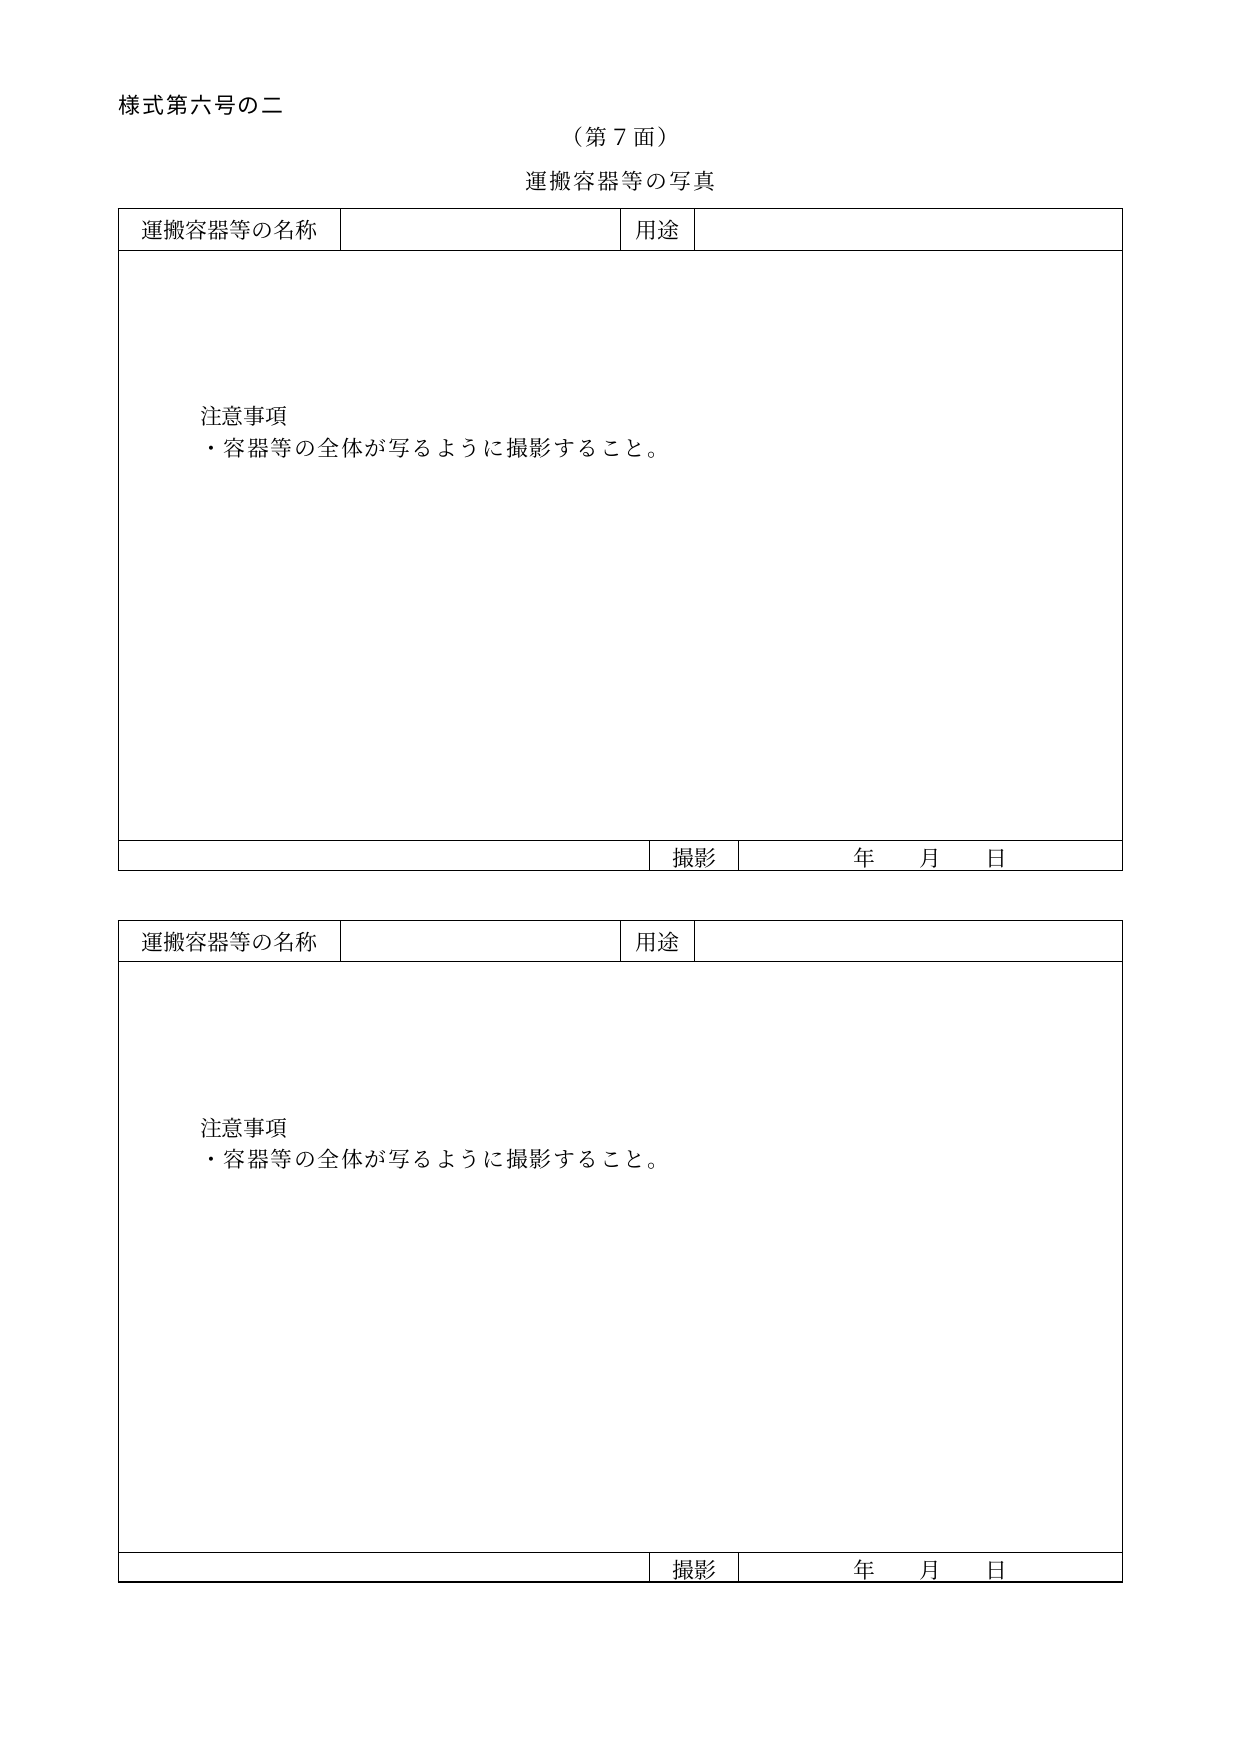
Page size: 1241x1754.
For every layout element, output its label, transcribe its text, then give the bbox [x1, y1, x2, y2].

table_header 運搬容器等の名称 [119, 209, 340, 249]
table_header [695, 921, 1122, 961]
table_cell 年 月 日 [739, 1553, 1122, 1581]
table_cell 撮影 [650, 841, 738, 870]
text （第７面） [118, 120, 1122, 152]
table_header 用途 [621, 921, 694, 961]
table_header [341, 921, 620, 961]
table_cell [119, 1553, 649, 1581]
table_header 用途 [621, 209, 694, 249]
text 運搬容器等の写真 [118, 164, 1122, 196]
table_cell 年 月 日 [739, 841, 1122, 870]
table_cell [119, 841, 649, 870]
table_cell 注意事項 ・容器等の全体が写るように撮影すること。 [119, 251, 1122, 840]
table_cell 撮影 [650, 1553, 738, 1581]
table_header 運搬容器等の名称 [119, 921, 340, 961]
table_header [695, 209, 1122, 249]
table_cell 注意事項 ・容器等の全体が写るように撮影すること。 [119, 962, 1122, 1552]
table_header [341, 209, 620, 249]
